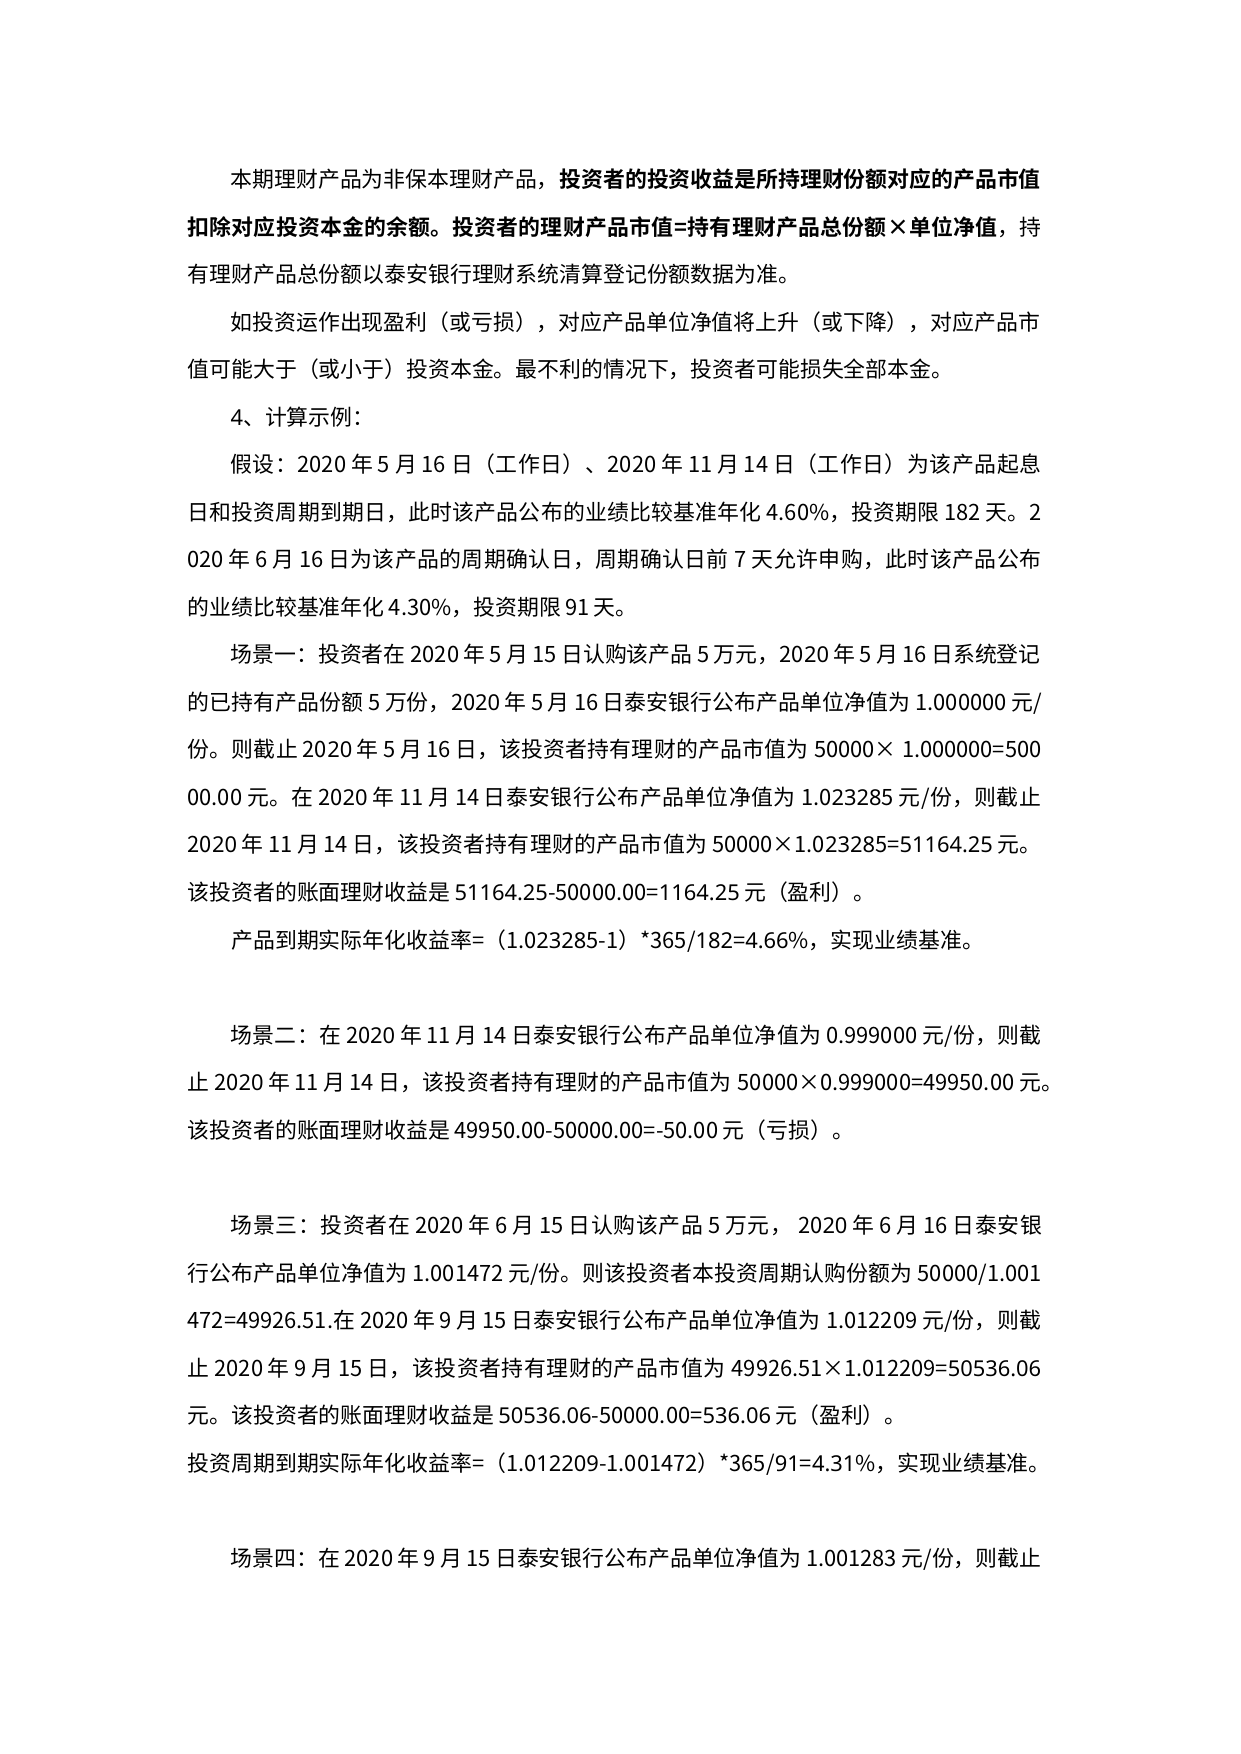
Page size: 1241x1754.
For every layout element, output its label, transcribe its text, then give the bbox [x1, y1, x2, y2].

text 场景二：在2020年11月14日泰安银行公布产品单位净值为0.999000元/份，则截止2020年11月14日，该投资者持有理财的产品市值为50000×0.999000=49950.00元。该投资者的账面理财收益是49950.00-50000.00=-50.00元（亏损）。 [187, 1018, 1042, 1145]
text 场景一：投资者在2020年5月15日认购该产品5万元，2020年5月16日系统登记的已持有产品份额5万份，2020年5月16日泰安银行公布产品单位净值为1.000000元/份。则截止2020年5月16日，该投资者持有理财的产品市值为50000× 1.000000=50000.00元。在2020年11月14日泰安银行公布产品单位净值为1.023285元/份，则截止2020年11月14日，该投资者持有理财的产品市值为50000×1.023285=51164.25元。该投资者的账面理财收益是51164.25-50000.00=1164.25元（盈利）。 [187, 637, 1042, 907]
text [187, 1541, 1042, 1573]
text 本期理财产品为非保本理财产品，投资者的投资收益是所持理财份额对应的产品市值扣除对应投资本金的余额。投资者的理财产品市值=持有理财产品总份额×单位净值，持有理财产品总份额以泰安银行理财系统清算登记份额数据为准。 [187, 162, 1042, 289]
text 4、计算示例： [187, 399, 1042, 431]
text 产品到期实际年化收益率=（1.023285-1）*365/182=4.66%，实现业绩基准。 [187, 923, 1042, 954]
text 假设：2020年5月16日（工作日）、2020年11月14日（工作日）为该产品起息日和投资周期到期日，此时该产品公布的业绩比较基准年化4.60%，投资期限182天。2020年6月16日为该产品的周期确认日，周期确认日前7天允许申购，此时该产品公布的业绩比较基准年化4.30%，投资期限91天。 [187, 447, 1042, 621]
text 如投资运作出现盈利（或亏损），对应产品单位净值将上升（或下降），对应产品市值可能大于（或小于）投资本金。最不利的情况下，投资者可能损失全部本金。 [187, 304, 1042, 384]
text 场景三：投资者在2020年6月15日认购该产品5万元， 2020年6月16日泰安银行公布产品单位净值为1.001472元/份。则该投资者本投资周期认购份额为50000/1.001472=49926.51.在2020年9月15日泰安银行公布产品单位净值为1.012209元/份，则截止2020年9月15日，该投资者持有理财的产品市值为49926.51×1.012209=50536.06元。该投资者的账面理财收益是50536.06-50000.00=536.06元（盈利）。 [187, 1208, 1042, 1430]
text 投资周期到期实际年化收益率=（1.012209-1.001472）*365/91=4.31%，实现业绩基准。 [187, 1446, 1042, 1478]
